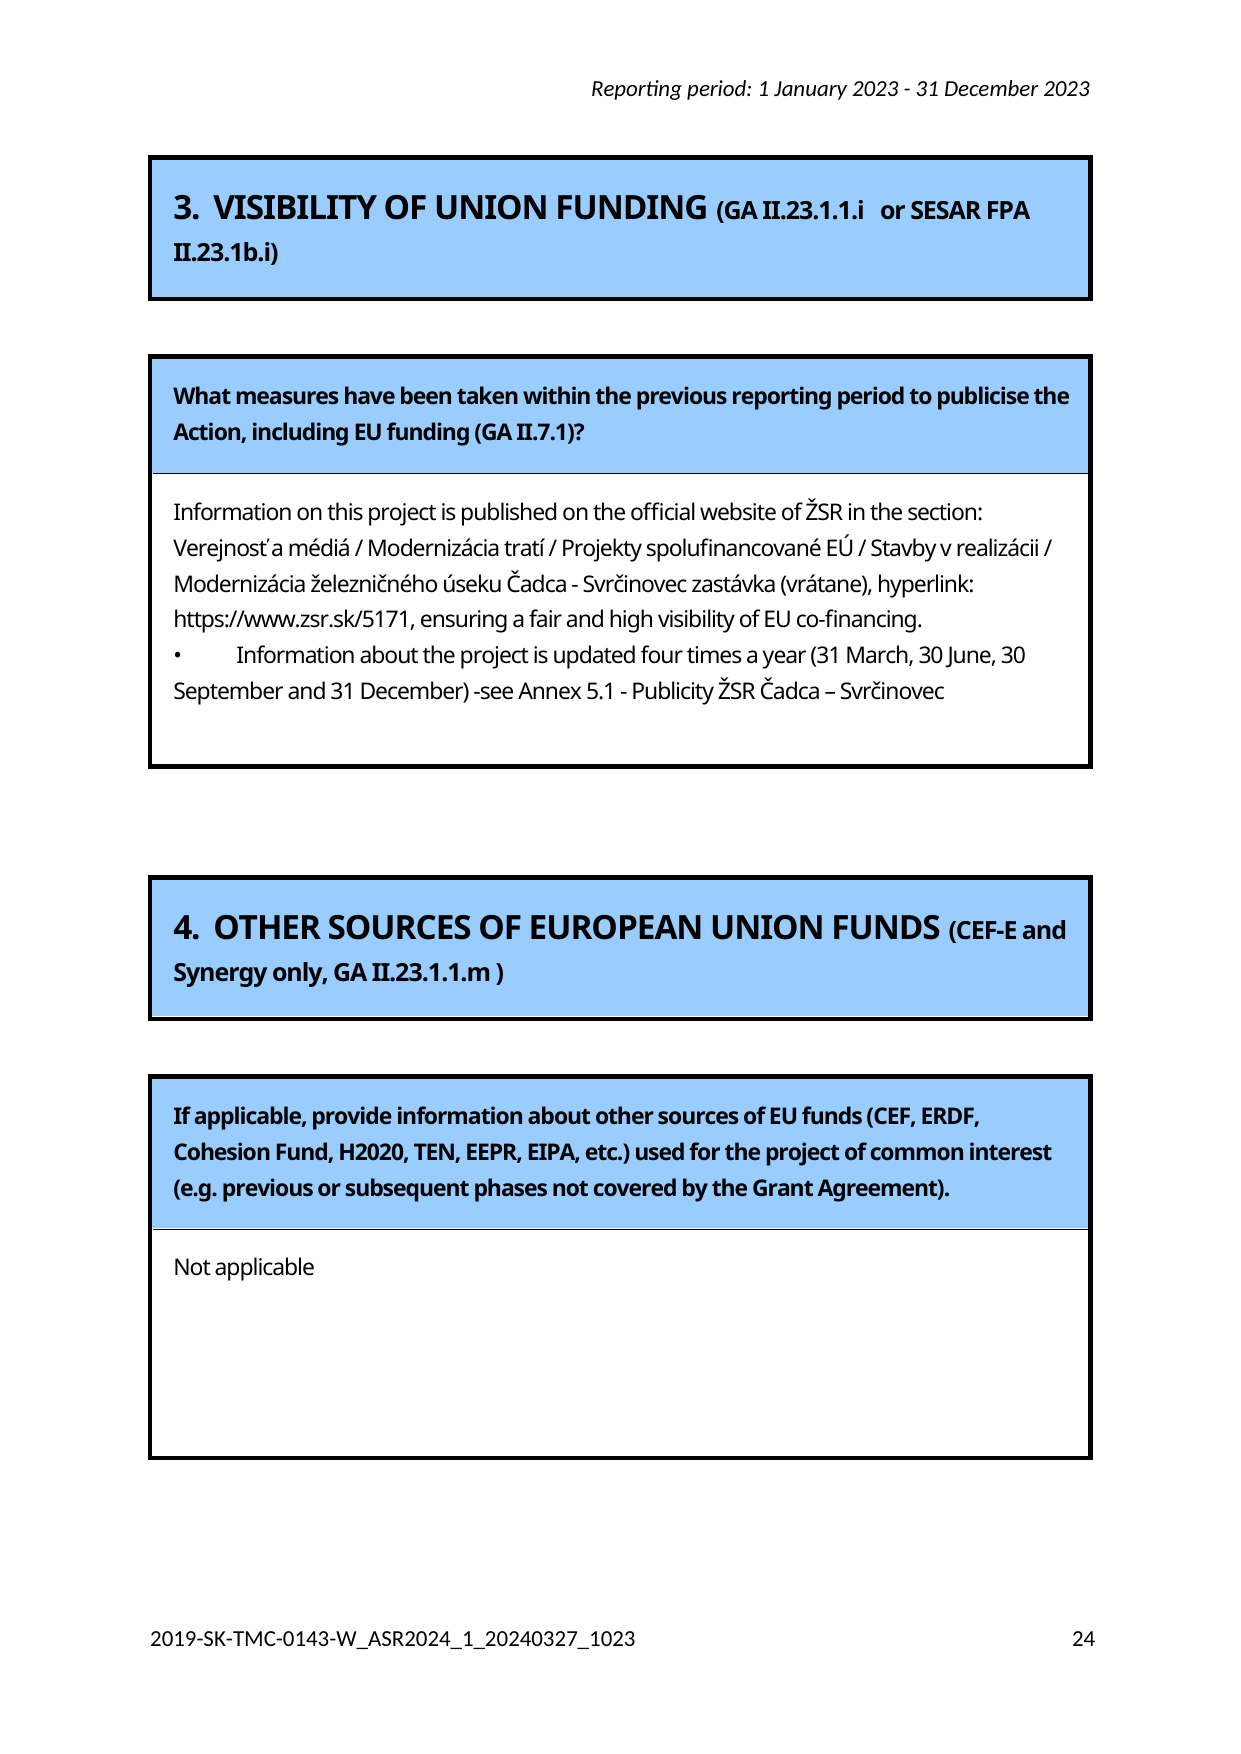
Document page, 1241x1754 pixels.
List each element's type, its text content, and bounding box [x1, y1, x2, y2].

table_cell Information on this project is published on the official website of ŽSR in the section: Verejnosť a médiá / Modernizácia tratí / Projekty spolufinancované EÚ / Stavby v realizácii / Modernizácia železničného úseku Čadca - Svrčinovec zastávka (vrátane), hyperlink: https://www.zsr.sk/5171, ensuring a fair and high visibility of EU co-financing. • Information about the project is updated four times a year (31 March, 30 June, 30 September and 31 December) -see Annex 5.1 - Publicity ŽSR Čadca – Svrčinovec [152, 474, 1088, 764]
table_header 4. OTHER SOURCES OF EUROPEAN UNION FUNDS (CEF-E and Synergy only, GA II.23.1.1.m ) [152, 880, 1088, 1016]
table_header 3. VISIBILITY OF UNION FUNDING (GA II.23.1.1.i or SESAR FPA II.23.1b.i) [152, 160, 1088, 297]
table_header What measures have been taken within the previous reporting period to publicise the Action, including EU funding (GA II.7.1)? [152, 359, 1088, 473]
table_cell Not applicable [152, 1230, 1088, 1456]
table_header If applicable, provide information about other sources of EU funds (CEF, ERDF, Cohesion Fund, H2020, TEN, EEPR, EIPA, etc.) used for the project of common interest (e.g. previous or subsequent phases not covered by the Grant Agreement). [152, 1079, 1088, 1228]
